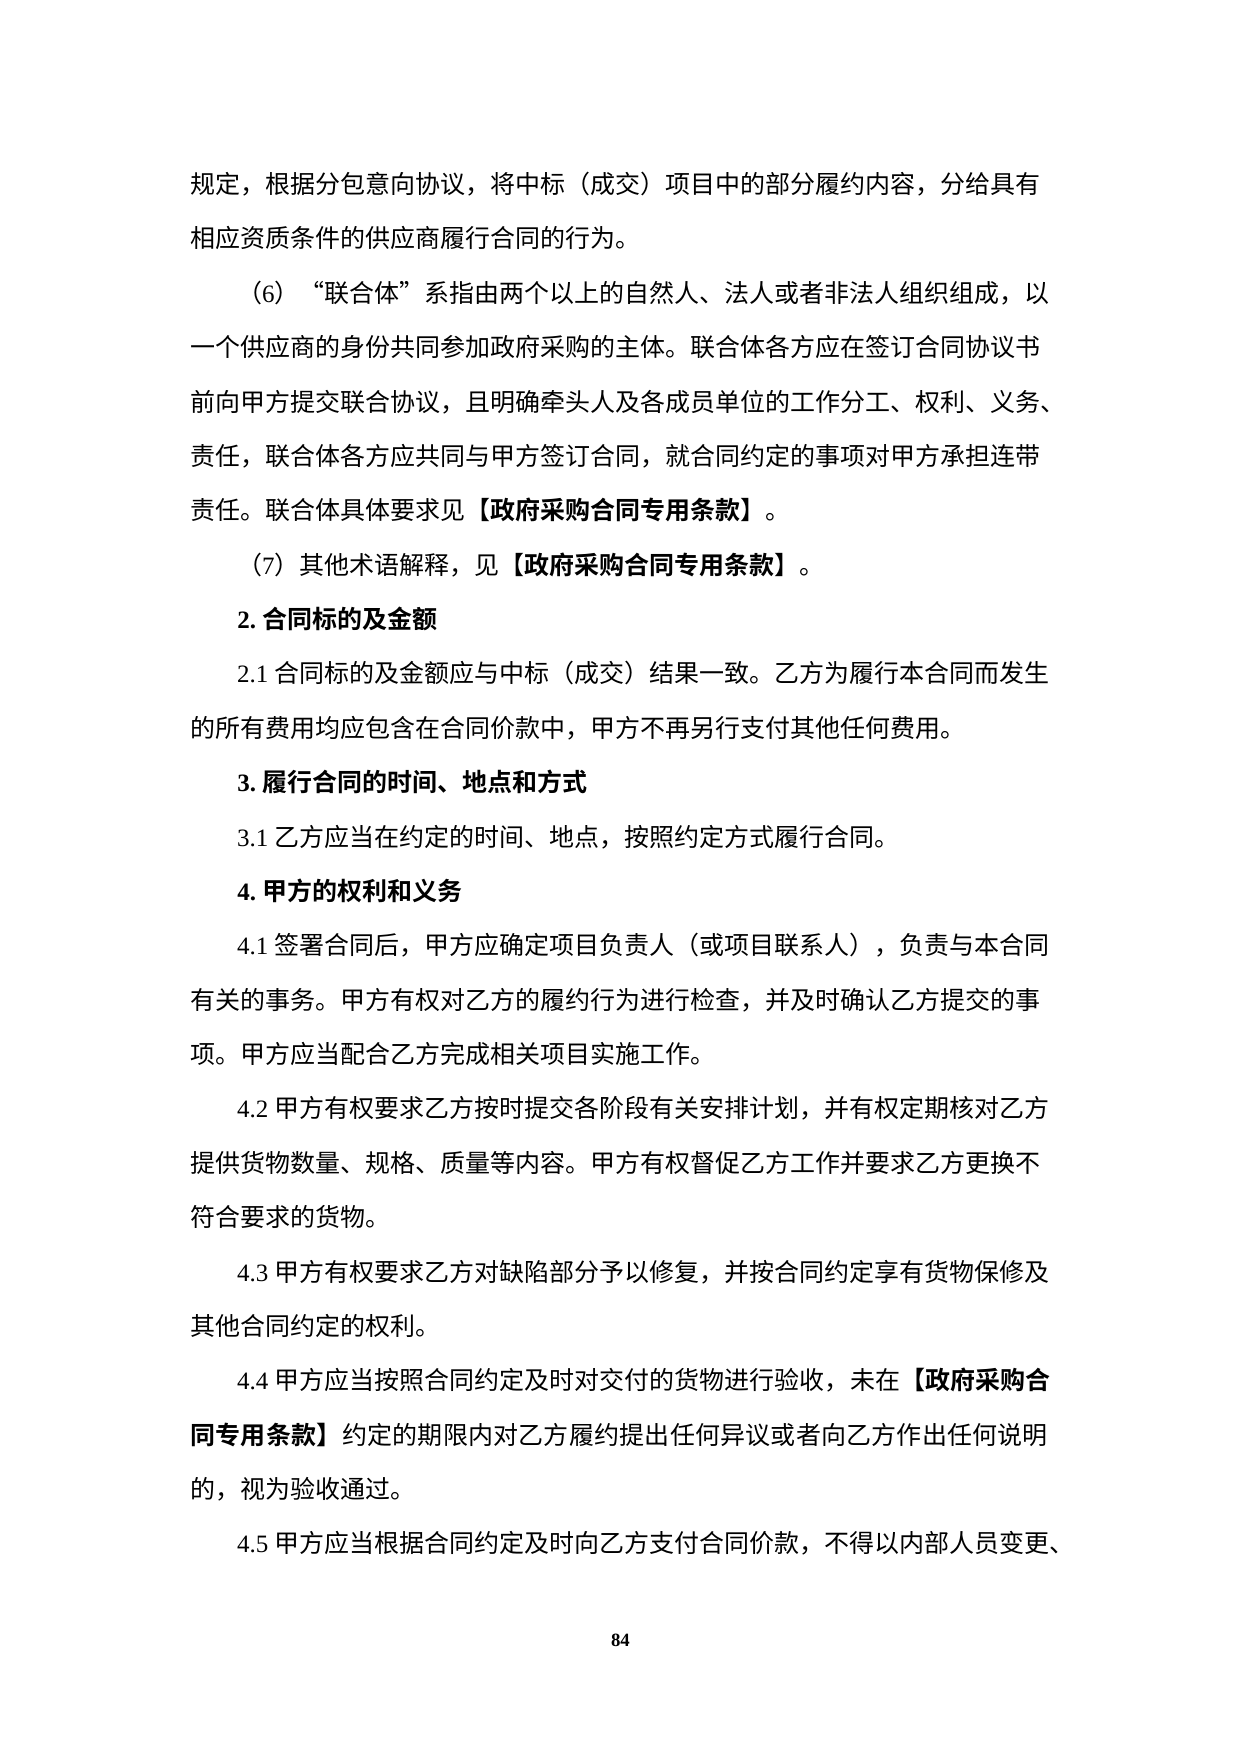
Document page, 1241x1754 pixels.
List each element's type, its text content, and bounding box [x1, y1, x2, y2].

text 4.1 签署合同后，甲方应确定项目负责人（或项目联系人），负责与本合同有关的事务。甲方有权对乙方的履约行为进行检查，并及时确认乙方提交的事项。甲方应当配合乙方完成相关项目实施工作。 [190, 926, 1050, 1071]
text 4.4 甲方应当按照合同约定及时对交付的货物进行验收，未在【政府采购合同专用条款】约定的期限内对乙方履约提出任何异议或者向乙方作出任何说明的，视为验收通过。 [190, 1361, 1050, 1506]
text 3.1 乙方应当在约定的时间、地点，按照约定方式履行合同。 [190, 817, 1050, 853]
text 3. 履行合同的时间、地点和方式 [190, 763, 1050, 799]
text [190, 1524, 1050, 1560]
text 4.2 甲方有权要求乙方按时提交各阶段有关安排计划，并有权定期核对乙方提供货物数量、规格、质量等内容。甲方有权督促乙方工作并要求乙方更换不符合要求的货物。 [190, 1089, 1050, 1234]
text 4.3 甲方有权要求乙方对缺陷部分予以修复，并按合同约定享有货物保修及其他合同约定的权利。 [190, 1252, 1050, 1343]
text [190, 164, 1050, 255]
text （6）“联合体”系指由两个以上的自然人、法人或者非法人组织组成，以一个供应商的身份共同参加政府采购的主体。联合体各方应在签订合同协议书前向甲方提交联合协议，且明确牵头人及各成员单位的工作分工、权利、义务、责任，联合体各方应共同与甲方签订合同，就合同约定的事项对甲方承担连带责任。联合体具体要求见【政府采购合同专用条款】。 [190, 273, 1050, 527]
text 2.1 合同标的及金额应与中标（成交）结果一致。乙方为履行本合同而发生的所有费用均应包含在合同价款中，甲方不再另行支付其他任何费用。 [190, 654, 1050, 744]
text （7）其他术语解释，见【政府采购合同专用条款】。 [190, 545, 1050, 581]
list 合同标的及金额 [190, 599, 1050, 636]
text 4. 甲方的权利和义务 [190, 871, 1050, 908]
